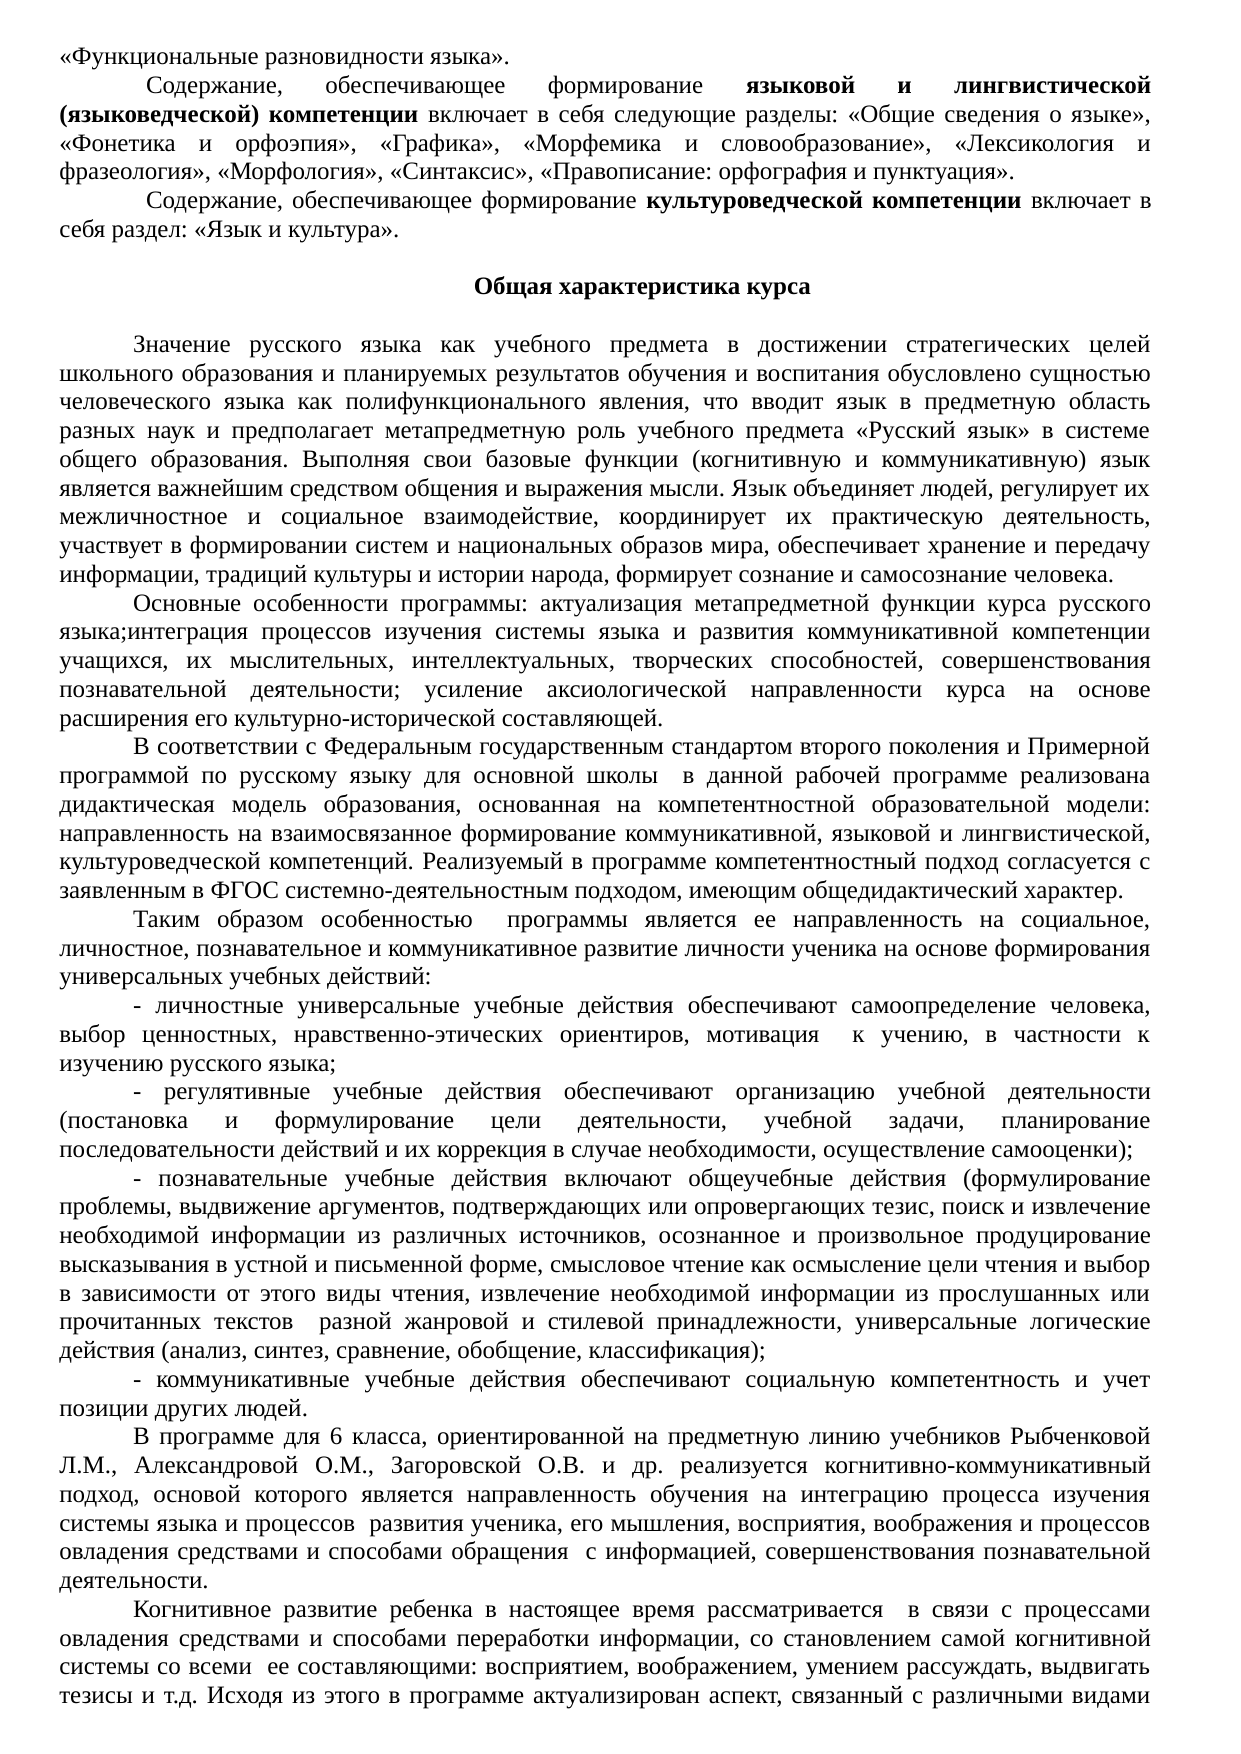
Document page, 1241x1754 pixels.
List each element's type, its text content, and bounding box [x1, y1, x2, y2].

text Содержание, обеспечивающее формирование культуроведческой компетенции включает в себя раздел: «Язык и культура». [59, 185, 1152, 243]
text - регулятивные учебные действия обеспечивают организацию учебной деятельности (постановка и формулирование цели деятельности, учебной задачи, планирование последовательности действий и их коррекция в случае необходимости, осуществление самооценки); [59, 1076, 1152, 1163]
text Основные особенности программы: актуализация метапредметной функции курса русского языка;интеграция процессов изучения системы языка и развития коммуникативной компетенции учащихся, их мыслительных, интеллектуальных, творческих способностей, совершенствования познавательной деятельности; усиление аксиологической направленности курса на основе расширения его культурно-исторической составляющей. [59, 588, 1152, 731]
text - познавательные учебные действия включают общеучебные действия (формулирование проблемы, выдвижение аргументов, подтверждающих или опровергающих тезис, поиск и извлечение необходимой информации из различных источников, осознанное и произвольное продуцирование высказывания в устной и письменной форме, смысловое чтение как осмысление цели чтения и выбор в зависимости от этого виды чтения, извлечение необходимой информации из прослушанных или прочитанных текстов разной жанровой и стилевой принадлежности, универсальные логические действия (анализ, синтез, сравнение, обобщение, классификация); [59, 1163, 1152, 1364]
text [59, 1594, 1152, 1709]
text Значение русского языка как учебного предмета в достижении стратегических целей школьного образования и планируемых результатов обучения и воспитания обусловлено сущностью человеческого языка как полифункционального явления, что вводит язык в предметную область разных наук и предполагает метапредметную роль учебного предмета «Русский язык» в системе общего образования. Выполняя свои базовые функции (когнитивную и коммуникативную) язык является важнейшим средством общения и выражения мысли. Язык объединяет людей, регулирует их межличностное и социальное взаимодействие, координирует их практическую деятельность, участвует в формировании систем и национальных образов мира, обеспечивает хранение и передачу информации, традиций культуры и истории народа, формирует сознание и самосознание человека. [59, 329, 1152, 588]
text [59, 41, 1152, 70]
text - личностные универсальные учебные действия обеспечивают самоопределение человека, выбор ценностных, нравственно-этических ориентиров, мотивация к учению, в частности к изучению русского языка; [59, 990, 1152, 1076]
text Общая характеристика курса [59, 271, 1152, 300]
text В программе для 6 класса, ориентированной на предметную линию учебников Рыбченковой Л.М., Александровой О.М., Загоровской О.В. и др. реализуется когнитивно-коммуникативный подход, основой которого является направленность обучения на интеграцию процесса изучения системы языка и процессов развития ученика, его мышления, восприятия, воображения и процессов овладения средствами и способами обращения с информацией, совершенствования познавательной деятельности. [59, 1421, 1152, 1594]
text - коммуникативные учебные действия обеспечивают социальную компетентность и учет позиции других людей. [59, 1364, 1152, 1421]
text Таким образом особенностью программы является ее направленность на социальное, личностное, познавательное и коммуникативное развитие личности ученика на основе формирования универсальных учебных действий: [59, 904, 1152, 990]
text Содержание, обеспечивающее формирование языковой и лингвистической (языковедческой) компетенции включает в себя следующие разделы: «Общие сведения о языке», «Фонетика и орфоэпия», «Графика», «Морфемика и словообразование», «Лексикология и фразеология», «Морфология», «Синтаксис», «Правописание: орфография и пунктуация». [59, 70, 1152, 185]
text В соответствии с Федеральным государственным стандартом второго поколения и Примерной программой по русскому языку для основной школы в данной рабочей программе реализована дидактическая модель образования, основанная на компетентностной образовательной модели: направленность на взаимосвязанное формирование коммуникативной, языковой и лингвистической, культуроведческой компетенций. Реализуемый в программе компетентностный подход согласуется с заявленным в ФГОС системно-деятельностным подходом, имеющим общедидактический характер. [59, 731, 1152, 904]
